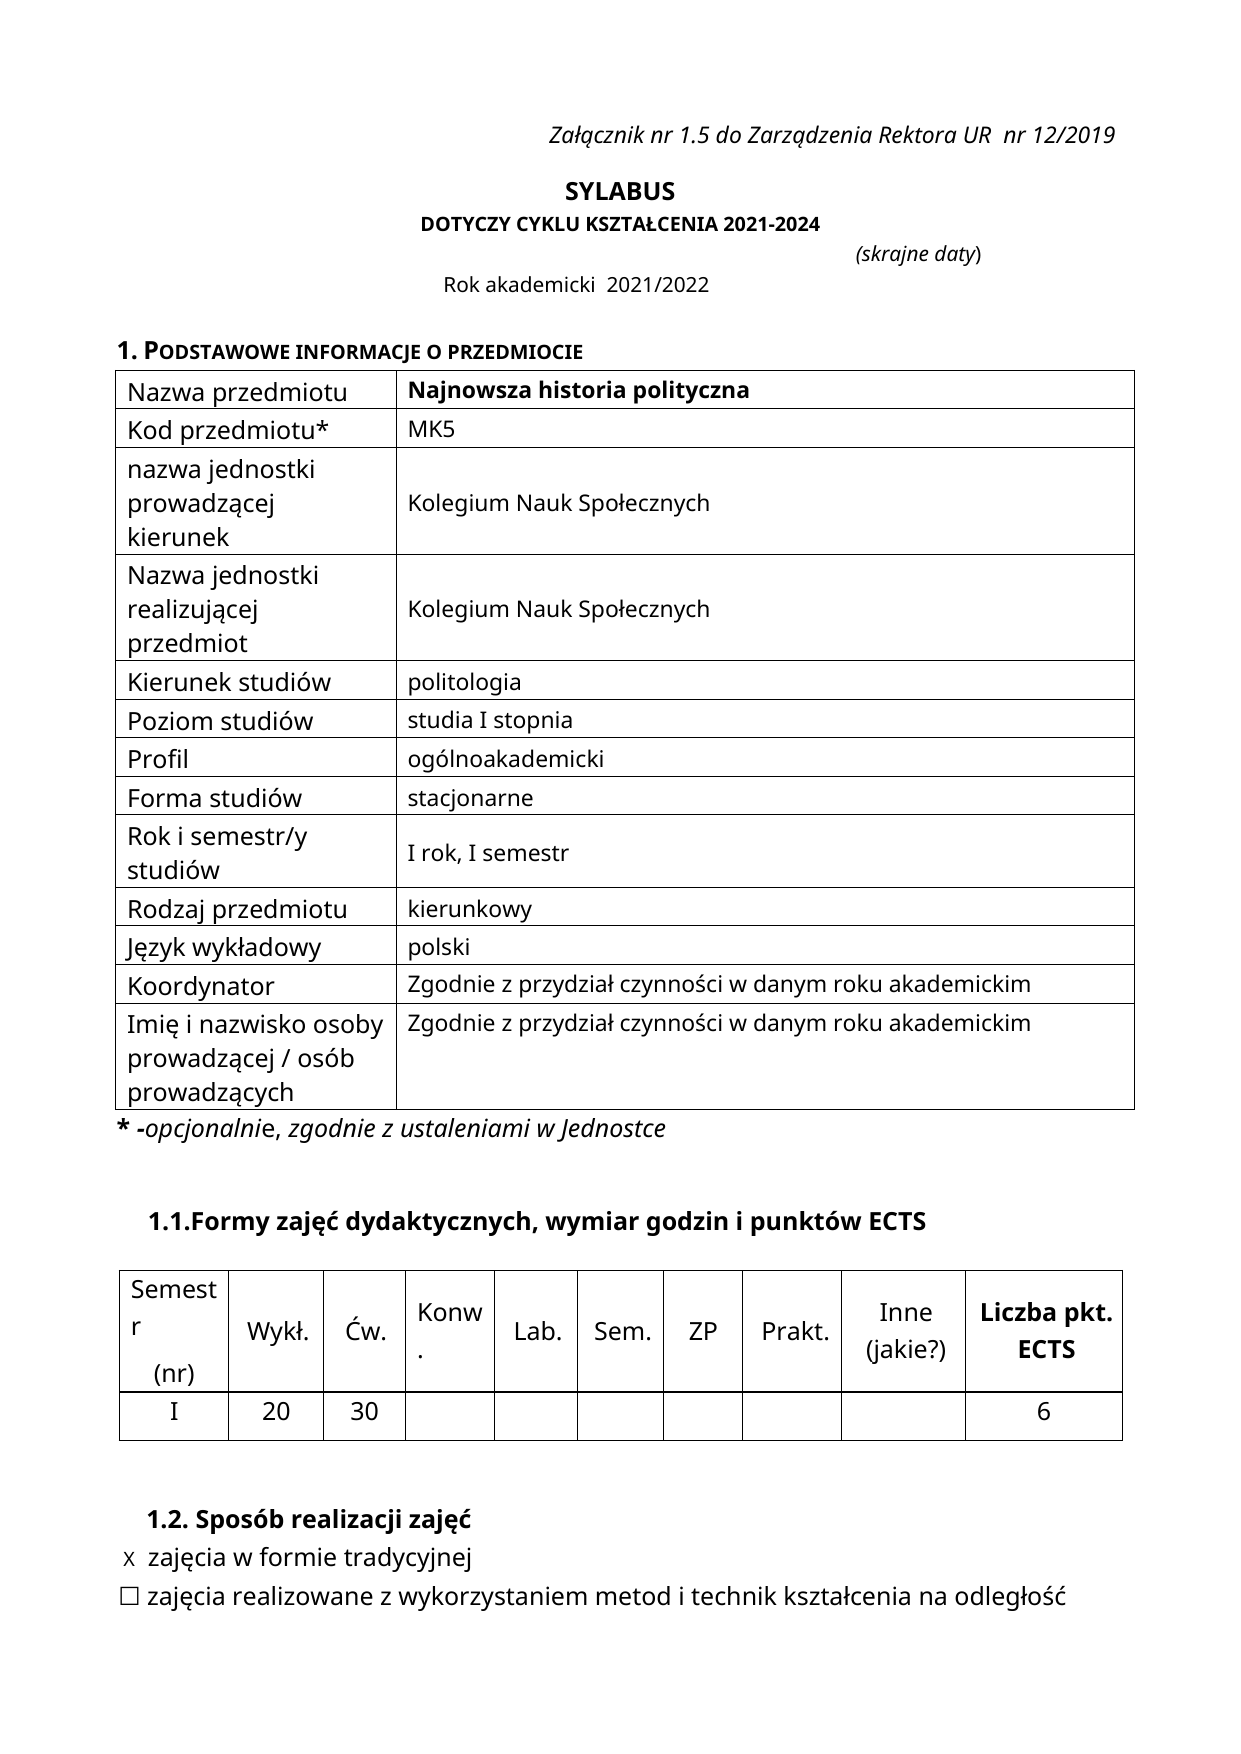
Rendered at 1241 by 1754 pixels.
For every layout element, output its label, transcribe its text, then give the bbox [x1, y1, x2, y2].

table_cell Zgodnie z przydział czynności w danym roku akademickim [397, 965, 1134, 1002]
table_cell kierunkowy [397, 888, 1134, 925]
table_cell studia I stopnia [397, 700, 1134, 737]
table_header Semestr (nr) [120, 1271, 228, 1391]
table_cell polski [397, 926, 1134, 964]
text 1.2. Sposób realizacji zajęć [146, 1501, 494, 1535]
table_header ZP [664, 1271, 742, 1391]
text * -opcjonalnie, zgodnie z ustaleniami w Jednostce [116, 1110, 1124, 1144]
table_cell nazwa jednostki prowadzącej kierunek [116, 448, 396, 553]
table_header Inne (jakie?) [842, 1271, 965, 1391]
table_cell Język wykładowy [116, 926, 396, 964]
table_cell Kolegium Nauk Społecznych [397, 555, 1134, 660]
table_cell Rodzaj przedmiotu [116, 888, 396, 925]
table_header Prakt. [743, 1271, 841, 1391]
table_cell 30 [324, 1393, 405, 1440]
table_cell Imię i nazwisko osoby prowadzącej / osób prowadzących [116, 1004, 396, 1109]
table_header Najnowsza historia polityczna [397, 371, 1134, 408]
text Załącznik nr 1.5 do Zarządzenia Rektora UR nr 12/2019 [118, 118, 1124, 150]
table_header Ćw. [324, 1271, 405, 1391]
table_cell Nazwa jednostki realizującej przedmiot [116, 555, 396, 660]
table_cell ogólnoakademicki [397, 738, 1134, 776]
table_cell Zgodnie z przydział czynności w danym roku akademickim [397, 1004, 1134, 1109]
table_cell Poziom studiów [116, 700, 396, 737]
table_cell [578, 1393, 663, 1440]
subtitle SYLABUS [118, 173, 1122, 207]
table_header Sem. [578, 1271, 663, 1391]
table_header Wykł. [229, 1271, 323, 1391]
text ☐ zajęcia realizowane z wykorzystaniem metod i technik kształcenia na odległość [118, 1578, 1106, 1613]
subtitle 1.1.Formy zajęć dydaktycznych, wymiar godzin i punktów ECTS [148, 1203, 1124, 1238]
table_cell Kolegium Nauk Społecznych [397, 448, 1134, 553]
table_cell I [120, 1393, 228, 1440]
text X zajęcia w formie tradycyjnej [118, 1540, 494, 1574]
table_cell I rok, I semestr [397, 815, 1134, 887]
table_header Konw. [406, 1271, 494, 1391]
table_header Nazwa przedmiotu [116, 371, 396, 408]
table_cell Forma studiów [116, 777, 396, 814]
table_cell [842, 1393, 965, 1440]
table_cell [664, 1393, 742, 1440]
table_cell 20 [229, 1393, 323, 1440]
text Rok akademicki 2021/2022 [116, 270, 1124, 299]
table_cell MK5 [397, 409, 1134, 447]
table_cell Profil [116, 738, 396, 776]
subtitle 1. PODSTAWOWE INFORMACJE O PRZEDMIOCIE [116, 332, 1124, 366]
table_cell stacjonarne [397, 777, 1134, 814]
table_cell politologia [397, 661, 1134, 699]
table_header Lab. [495, 1271, 577, 1391]
table_cell [495, 1393, 577, 1440]
table_cell Rok i semestr/y studiów [116, 815, 396, 887]
text (skrajne daty) [116, 239, 1124, 267]
table_cell 6 [966, 1393, 1122, 1440]
text DOTYCZY CYKLU KSZTAŁCENIA 2021-2024 [118, 210, 1122, 237]
table_header Liczba pkt. ECTS [966, 1271, 1122, 1391]
table_cell Koordynator [116, 965, 396, 1002]
table_cell [743, 1393, 841, 1440]
table_cell Kierunek studiów [116, 661, 396, 699]
table_cell [406, 1393, 494, 1440]
table_cell Kod przedmiotu* [116, 409, 396, 447]
